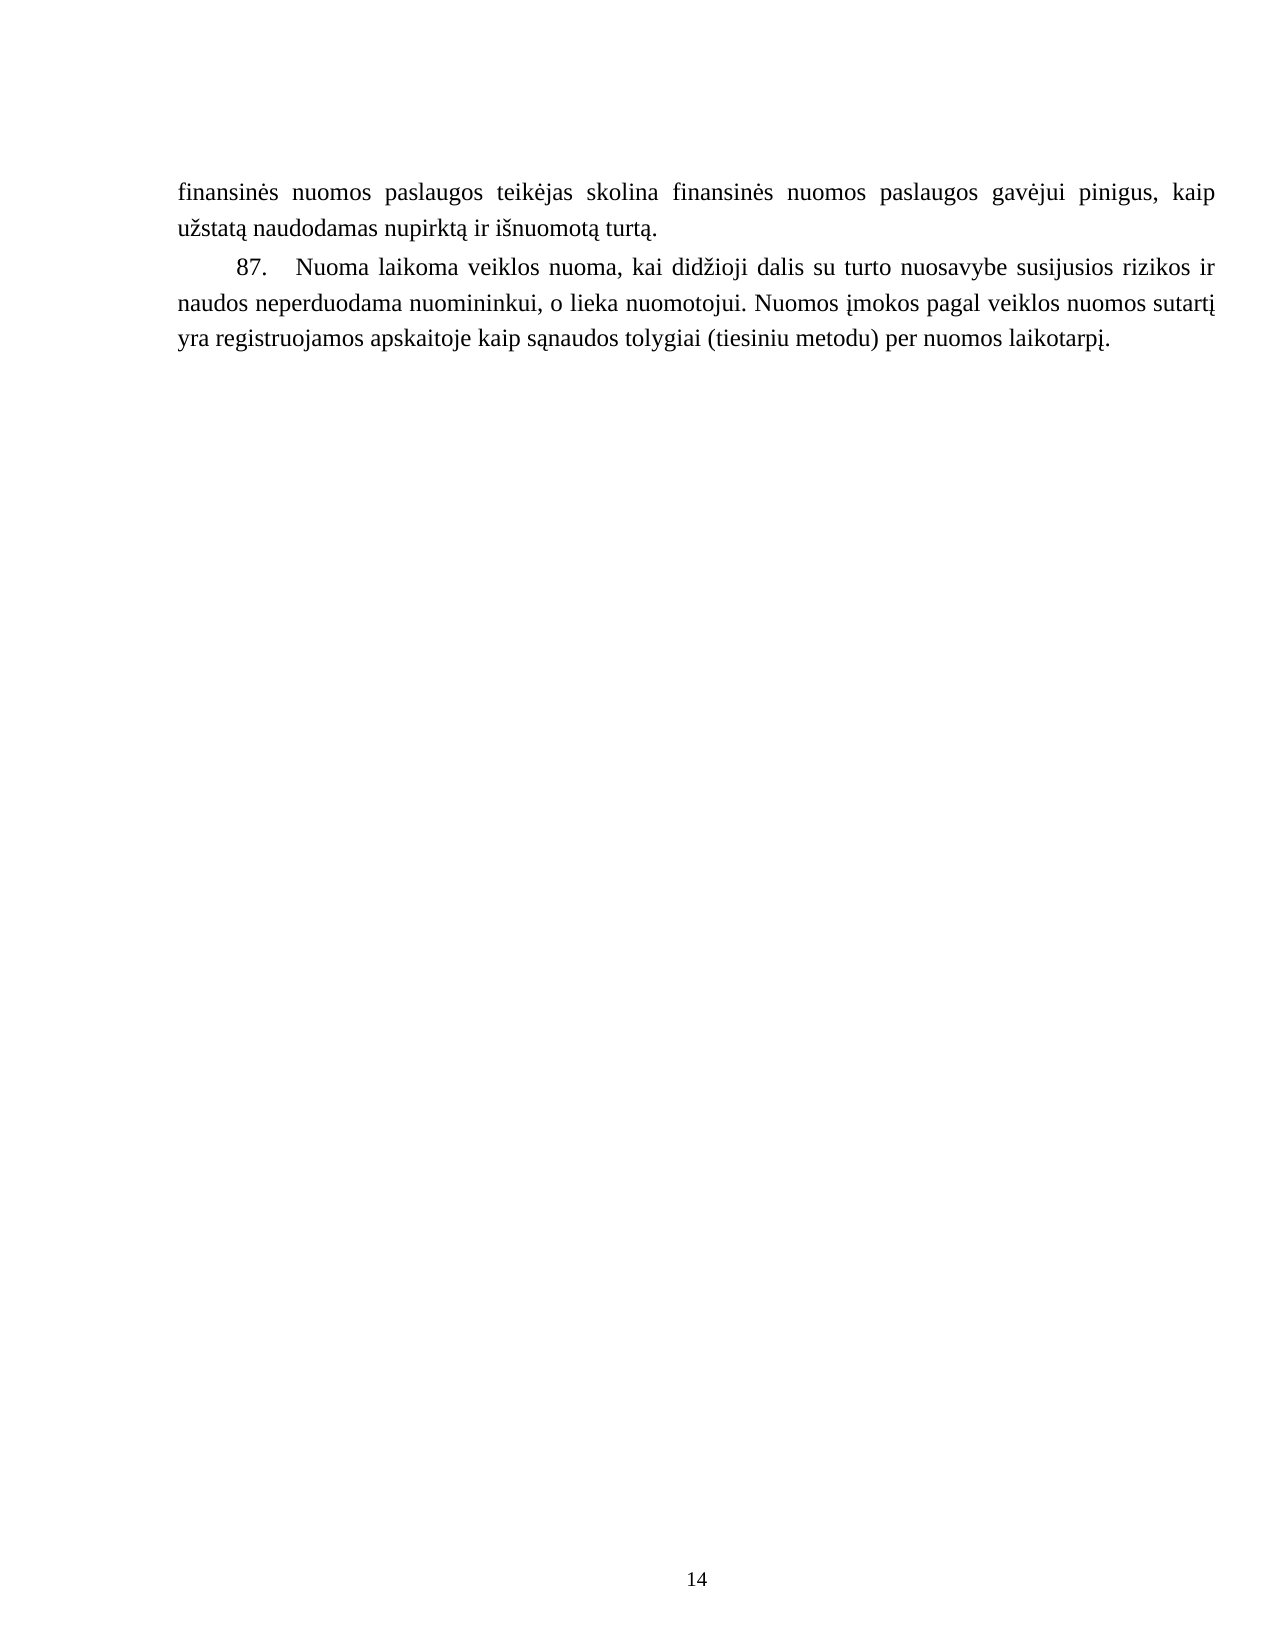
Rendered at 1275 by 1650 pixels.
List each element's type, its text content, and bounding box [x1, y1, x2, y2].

list Nuoma laikoma veiklos nuoma, kai didžioji dalis su turto nuosavybe susijusios rizikos ir naudos neperduodama nuomininkui, o lieka nuomotojui. Nuomos įmokos pagal veiklos nuomos sutartį yra registruojamos apskaitoje kaip sąnaudos tolygiai (tiesiniu metodu) per nuomos laikotarpį. [177, 252, 1216, 352]
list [177, 177, 1216, 242]
